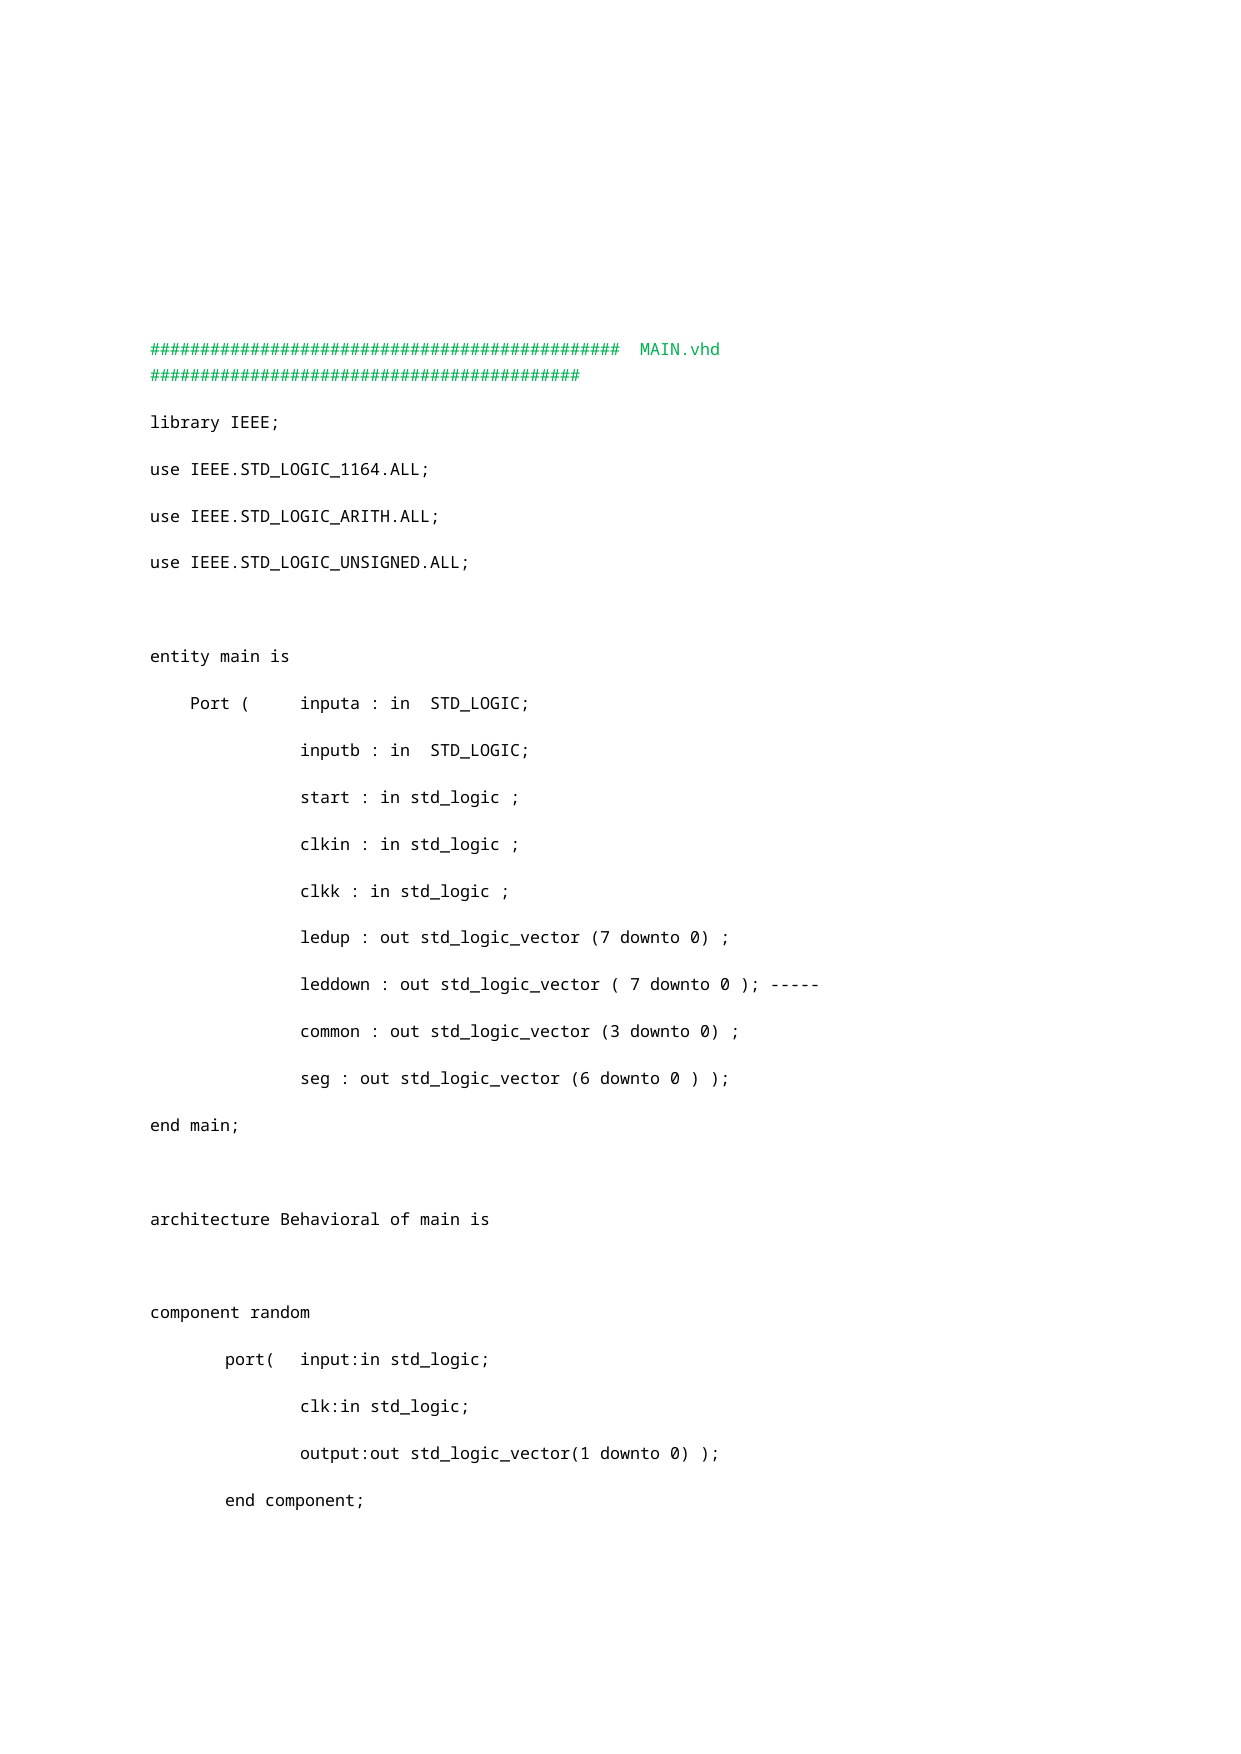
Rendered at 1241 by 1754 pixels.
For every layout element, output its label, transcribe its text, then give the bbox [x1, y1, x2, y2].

text seg : out std_logic_vector (6 downto 0 ) ); [150, 1067, 1090, 1089]
text clk:in std_logic; [150, 1395, 1090, 1417]
text port( input:in std_logic; [150, 1348, 1090, 1371]
text architecture Behavioral of main is [150, 1207, 1090, 1230]
text common : out std_logic_vector (3 downto 0) ; [150, 1020, 1090, 1042]
text clkk : in std_logic ; [150, 879, 1090, 902]
text inputb : in STD_LOGIC; [150, 738, 1090, 761]
text library IEEE; [150, 410, 1090, 433]
text ledup : out std_logic_vector (7 downto 0) ; [150, 926, 1090, 949]
text use IEEE.STD_LOGIC_1164.ALL; [150, 457, 1090, 480]
text entity main is [150, 645, 1090, 667]
text output:out std_logic_vector(1 downto 0) ); [150, 1442, 1090, 1464]
text Port ( inputa : in STD_LOGIC; [150, 692, 1090, 714]
text end main; [150, 1113, 1090, 1136]
text start : in std_logic ; [150, 785, 1090, 808]
text end component; [150, 1488, 1090, 1511]
text clkin : in std_logic ; [150, 832, 1090, 855]
text leddown : out std_logic_vector ( 7 downto 0 ); ----- [150, 973, 1090, 996]
text ############################################### MAIN.vhd ########################################### [150, 337, 1090, 386]
text component random [150, 1301, 1090, 1324]
text use IEEE.STD_LOGIC_UNSIGNED.ALL; [150, 551, 1090, 574]
text use IEEE.STD_LOGIC_ARITH.ALL; [150, 504, 1090, 527]
